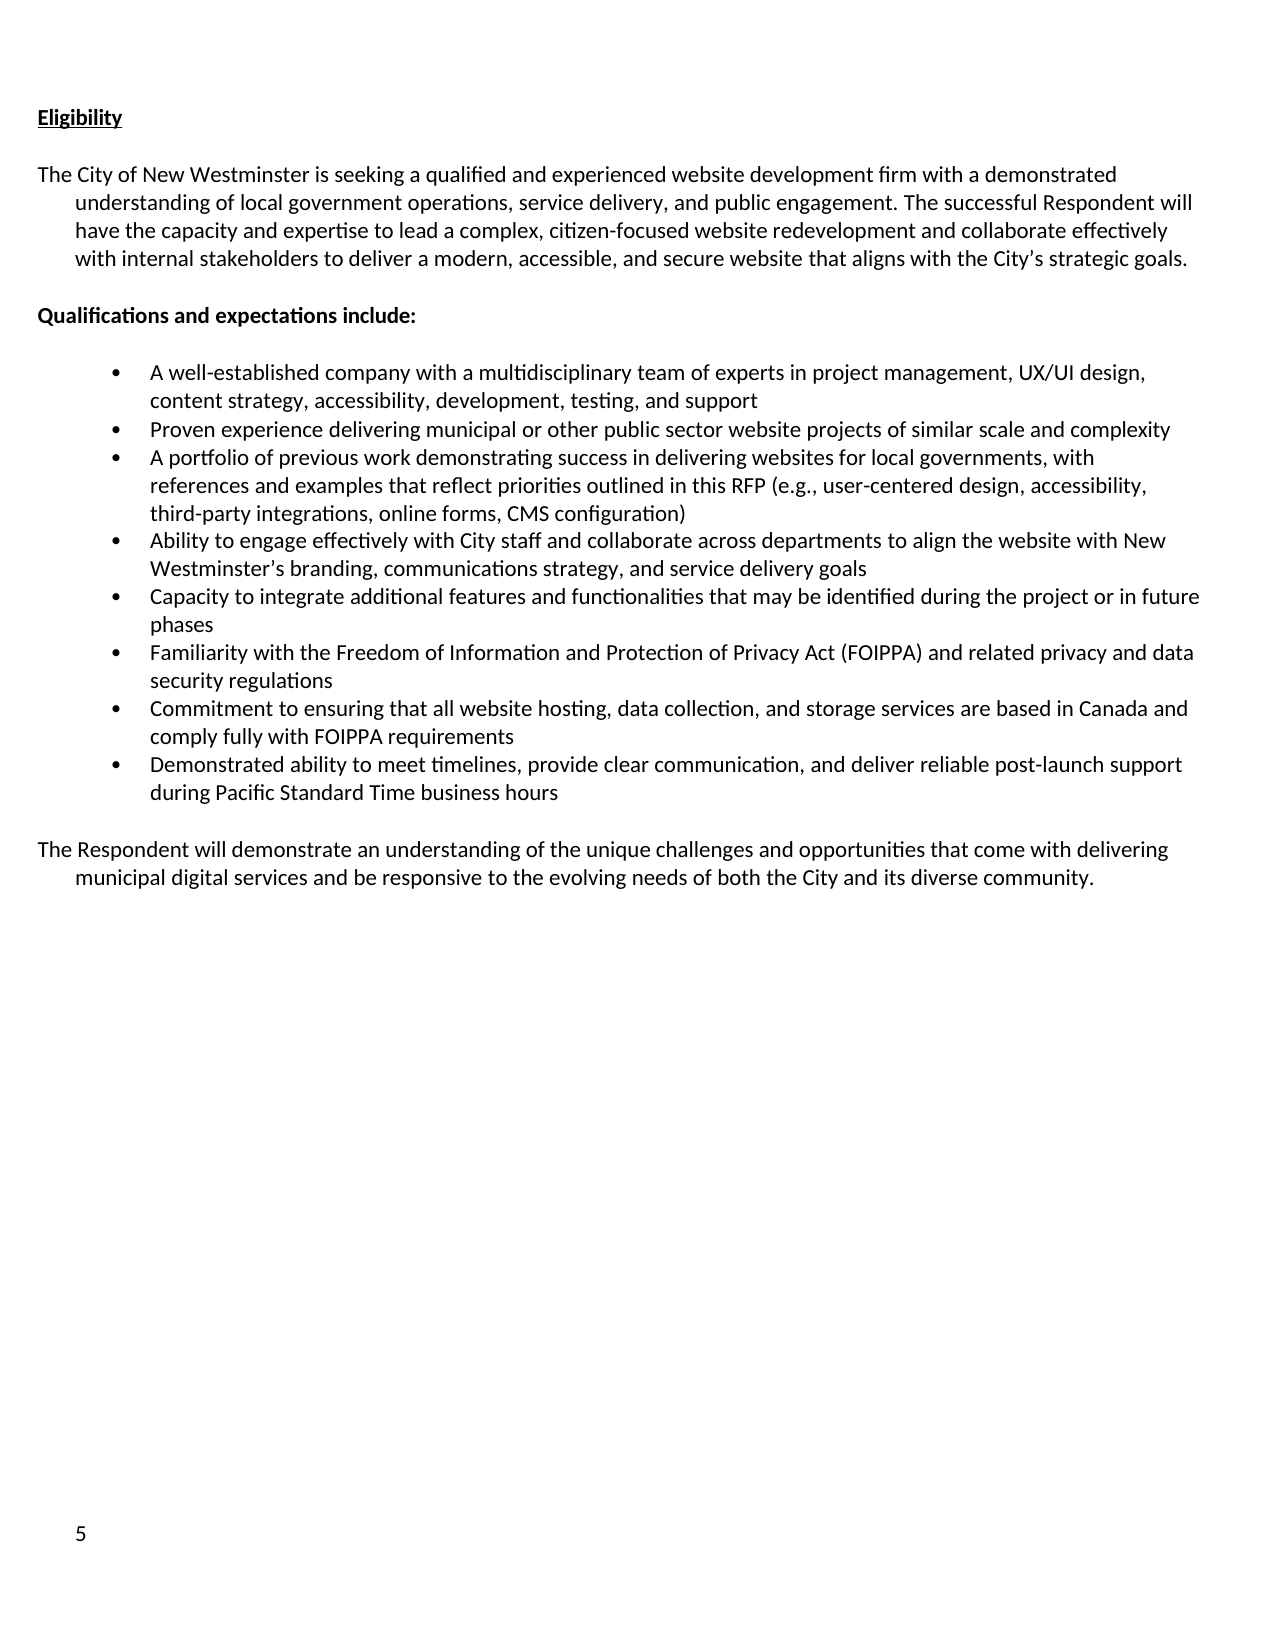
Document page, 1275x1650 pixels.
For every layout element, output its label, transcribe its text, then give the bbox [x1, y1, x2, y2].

list Demonstrated ability to meet timelines, provide clear communication, and deliver reliable post-launch support during Pacific Standard Time business hours [112, 750, 1183, 806]
list Familiarity with the Freedom of Information and Protection of Privacy Act (FOIPPA) and related privacy and data security regulations [112, 638, 1194, 694]
text The City of New Westminster is seeking a qualified and experienced website development firm with a demonstrated understanding of local government operations, service delivery, and public engagement. The successful Respondent will have the capacity and expertise to lead a complex, citizen-focused website redevelopment and collaborate effectively with internal stakeholders to deliver a modern, accessible, and secure website that aligns with the City’s strategic goals. [37, 160, 1201, 272]
list A well-established company with a multidisciplinary team of experts in project management, UX/UI design, content strategy, accessibility, development, testing, and support [112, 358, 1146, 414]
list Proven experience delivering municipal or other public sector website projects of similar scale and complexity [112, 415, 1237, 443]
list A portfolio of previous work demonstrating success in delivering websites for local governments, with references and examples that reflect priorities outlined in this RFP (e.g., user-centered design, accessibility, third-party integrations, online forms, CMS configuration) [112, 443, 1147, 527]
list Ability to engage effectively with City staff and collaborate across departments to align the website with New Westminster’s branding, communications strategy, and service delivery goals [112, 527, 1167, 582]
list Capacity to integrate additional features and functionalities that may be identified during the project or in future phases [112, 582, 1200, 638]
text Eligibility [37, 103, 1237, 131]
list Commitment to ensuring that all website hosting, data collection, and storage services are based in Canada and comply fully with FOIPPA requirements [112, 694, 1188, 750]
subtitle Qualifications and expectations include: [37, 301, 1237, 329]
text The Respondent will demonstrate an understanding of the unique challenges and opportunities that come with delivering municipal digital services and be responsive to the evolving needs of both the City and its diverse community. [37, 836, 1201, 892]
